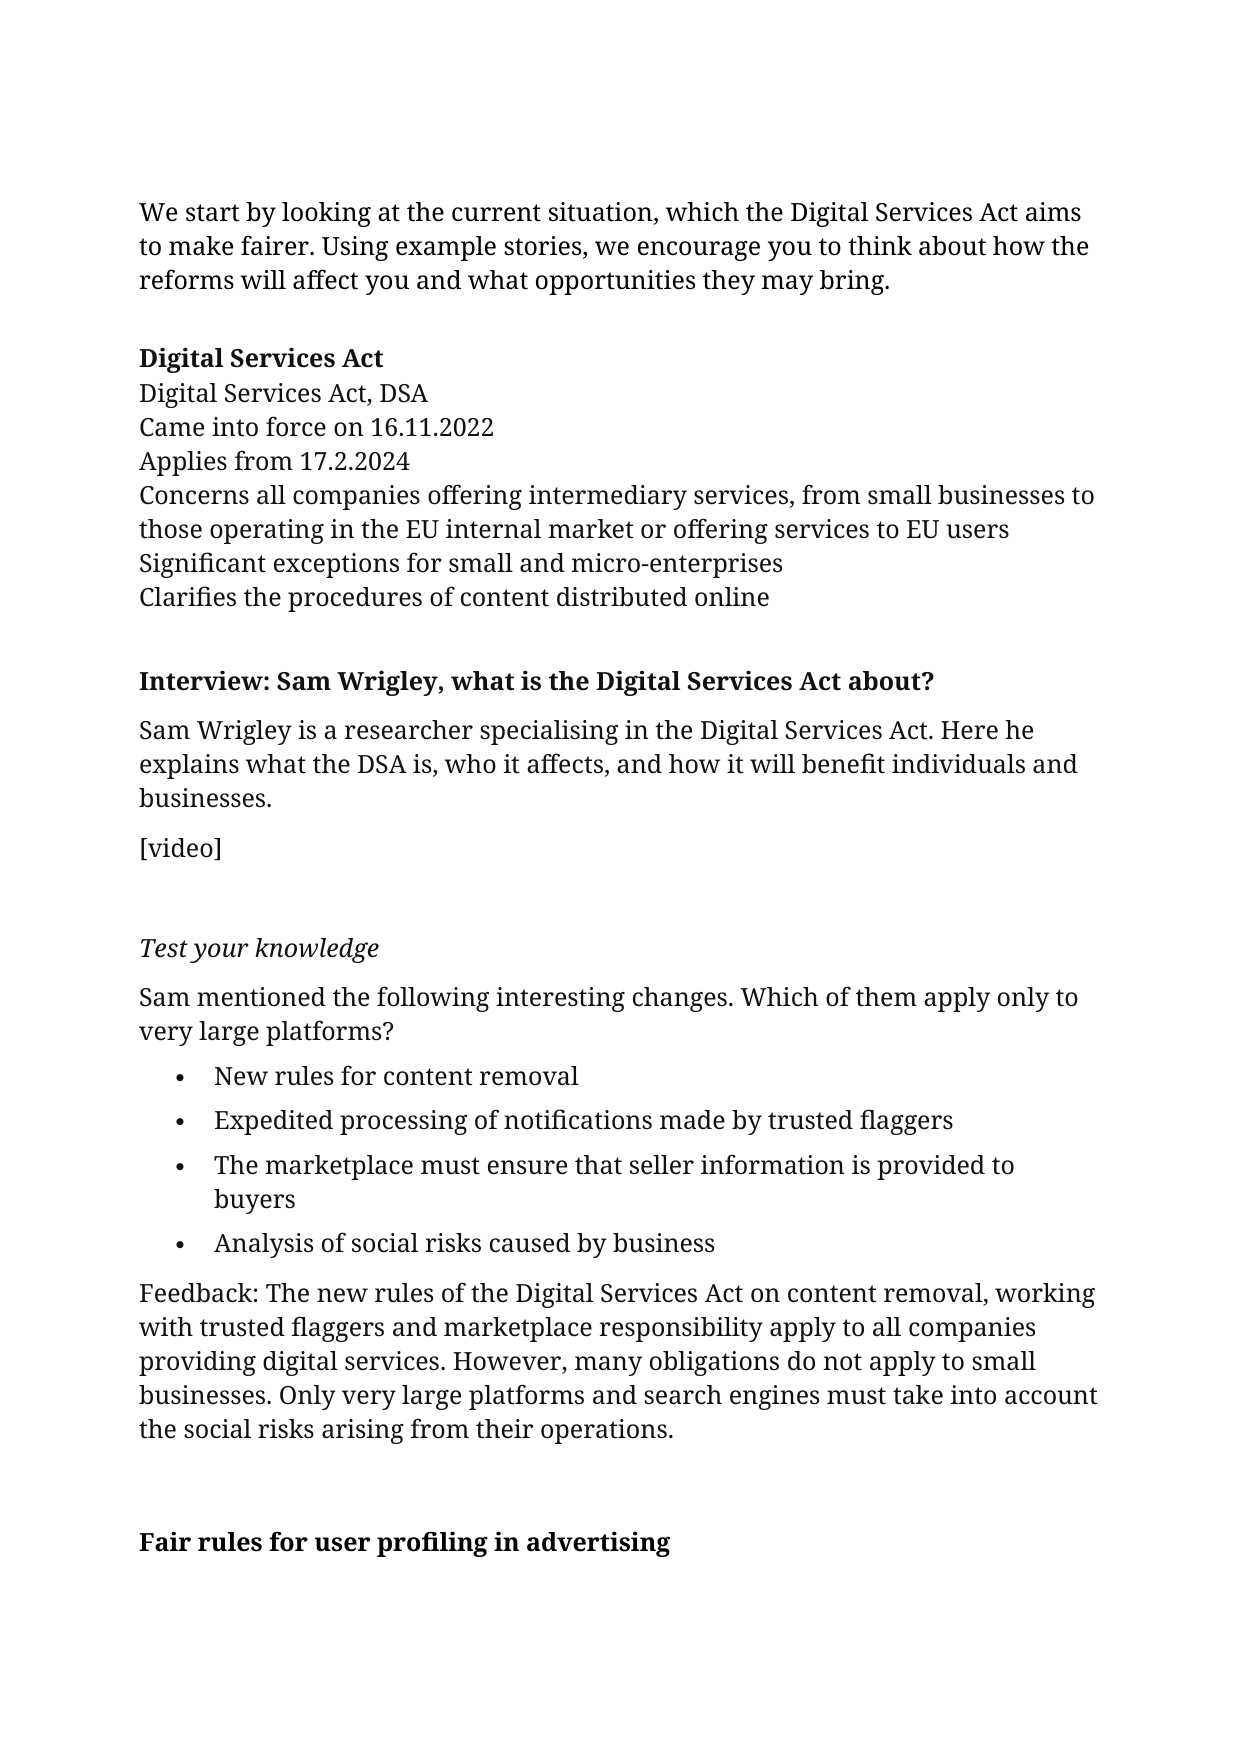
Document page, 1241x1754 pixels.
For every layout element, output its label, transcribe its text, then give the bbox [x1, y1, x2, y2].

text Digital Services Act, DSA [139, 375, 1101, 409]
list Expedited processing of notifications made by trusted flaggers [176, 1103, 1101, 1137]
text Came into force on 16.11.2022 [139, 409, 1101, 443]
text Fair rules for user profiling in advertising [139, 1524, 1101, 1558]
text We start by looking at the current situation, which the Digital Services Act aims to make fairer. Using example stories, we encourage you to think about how the reforms will affect you and what opportunities they may bring. [139, 194, 1101, 297]
text [video] [139, 831, 1101, 865]
list Analysis of social risks caused by business [176, 1226, 1101, 1260]
text Digital Services Act [139, 341, 1101, 375]
list The marketplace must ensure that seller information is provided to buyers [176, 1147, 1101, 1216]
list New rules for content removal [176, 1058, 1101, 1092]
text Sam Wrigley is a researcher specialising in the Digital Services Act. Here he explains what the DSA is, who it affects, and how it will benefit individuals and businesses. [139, 713, 1101, 815]
text Test your knowledge [139, 930, 1101, 964]
text Feedback: The new rules of the Digital Services Act on content removal, working with trusted flaggers and marketplace responsibility apply to all companies providing digital services. However, many obligations do not apply to small businesses. Only very large platforms and search engines must take into account the social risks arising from their operations. [139, 1276, 1101, 1446]
text Concerns all companies offering intermediary services, from small businesses to those operating in the EU internal market or offering services to EU users [139, 477, 1101, 546]
text Interview: Sam Wrigley, what is the Digital Services Act about? [139, 663, 1101, 697]
text Sam mentioned the following interesting changes. Which of them apply only to very large platforms? [139, 980, 1101, 1048]
text Clarifies the procedures of content distributed online [139, 579, 1101, 614]
text Applies from 17.2.2024 [139, 443, 1101, 477]
text Significant exceptions for small and micro-enterprises [139, 546, 1101, 579]
